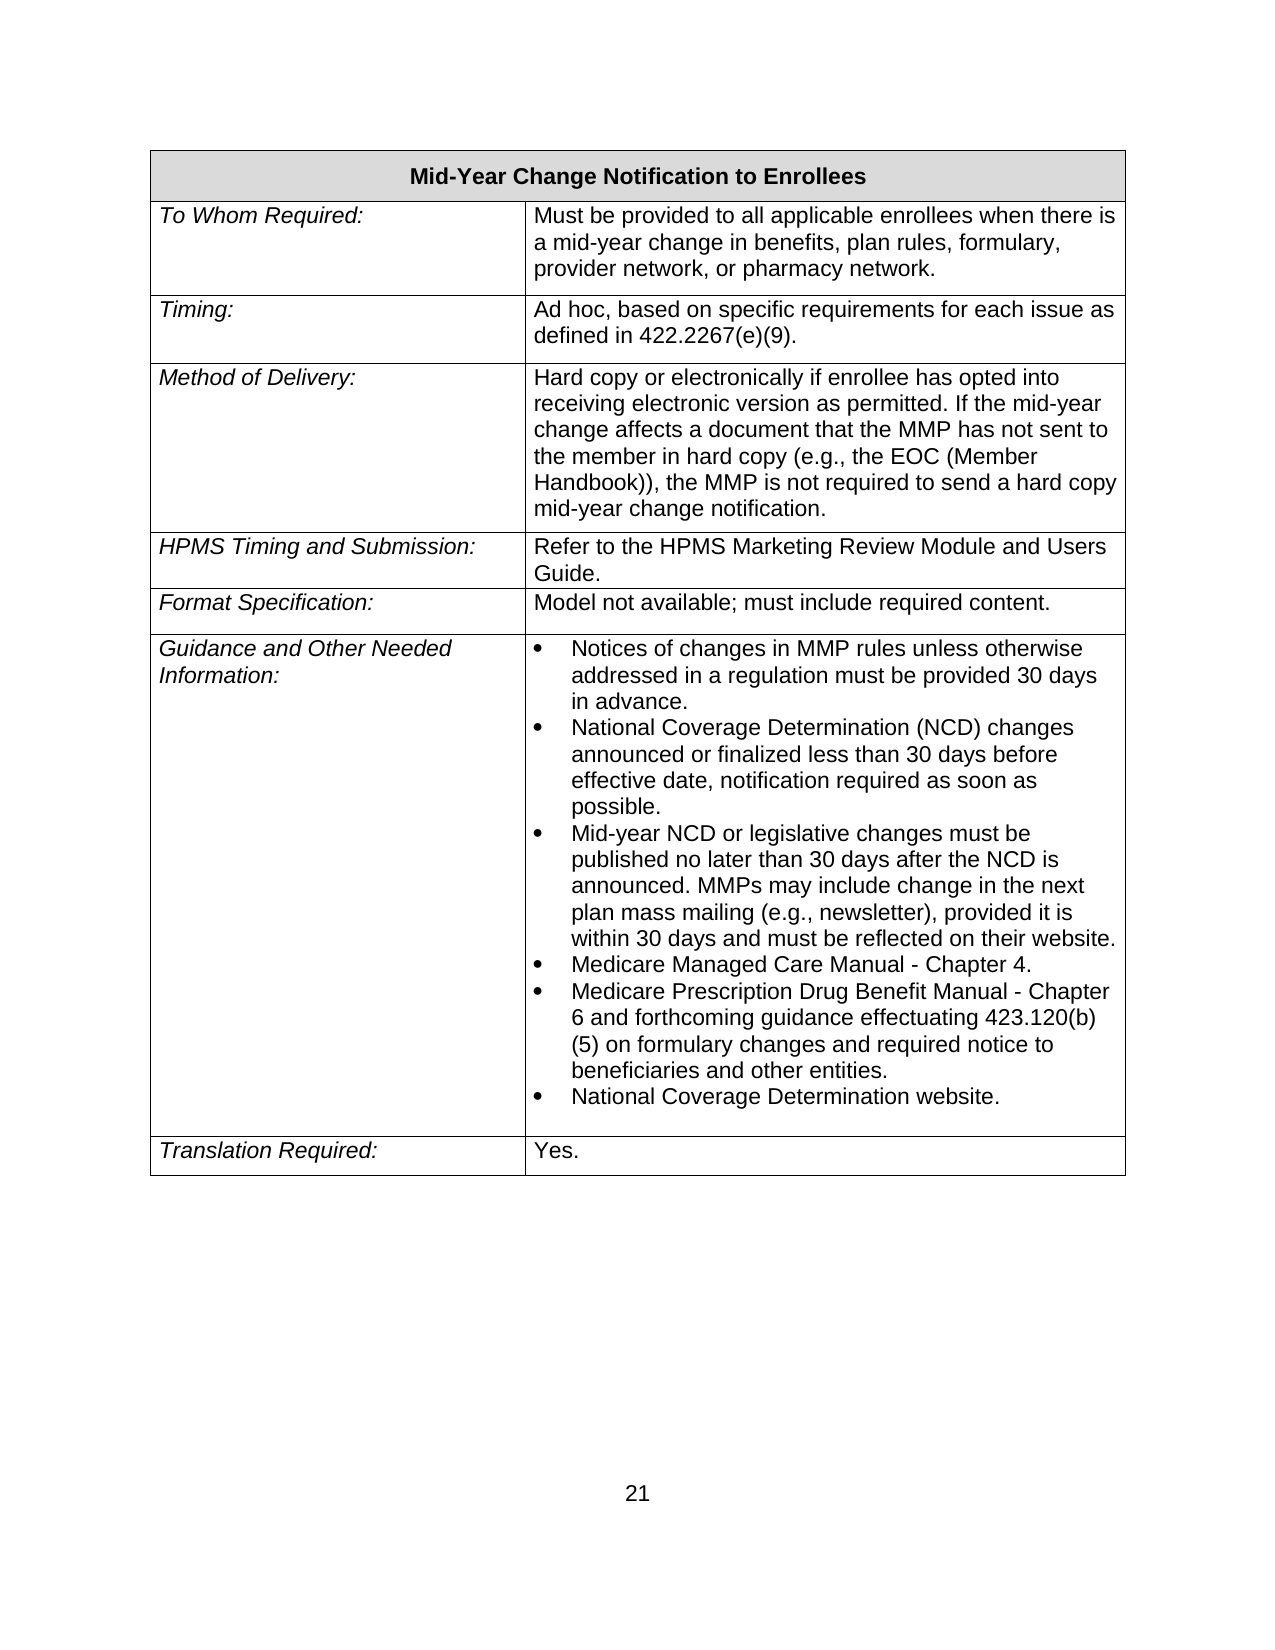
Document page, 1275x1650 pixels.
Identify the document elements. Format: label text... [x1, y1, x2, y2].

table_cell Notices of changes in MMP rules unless otherwise addressed in a regulation must be provided 30 days in advance. National Coverage Determination (NCD) changes announced or finalized less than 30 days before effective date, notification required as soon as possible. Mid-year NCD or legislative changes must be published no later than 30 days after the NCD is announced. MMPs may include change in the next plan mass mailing (e.g., newsletter), provided it is within 30 days and must be reflected on their website. Medicare Managed Care Manual - Chapter 4. Medicare Prescription Drug Benefit Manual - Chapter 6 and forthcoming guidance effectuating 423.120(b)(5) on formulary changes and required notice to beneficiaries and other entities. National Coverage Determination website. [526, 635, 1125, 1136]
table_cell Yes. [526, 1137, 1125, 1175]
table_cell Translation Required: [151, 1137, 525, 1175]
table_cell Refer to the HPMS Marketing Review Module and Users Guide. [526, 533, 1125, 588]
table_header Mid-Year Change Notification to Enrollees [151, 151, 1125, 201]
table_cell Hard copy or electronically if enrollee has opted into receiving electronic version as permitted. If the mid-year change affects a document that the MMP has not sent to the member in hard copy (e.g., the EOC (Member Handbook)), the MMP is not required to send a hard copy mid-year change notification. [526, 364, 1125, 532]
table_cell Method of Delivery: [151, 364, 525, 532]
table_cell To Whom Required: [151, 202, 525, 295]
table_cell HPMS Timing and Submission: [151, 533, 525, 588]
table_cell Timing: [151, 296, 525, 362]
table_cell Guidance and Other Needed Information: [151, 635, 525, 1136]
table_cell Ad hoc, based on specific requirements for each issue as defined in 422.2267(e)(9). [526, 296, 1125, 362]
table_cell Must be provided to all applicable enrollees when there is a mid-year change in benefits, plan rules, formulary, provider network, or pharmacy network. [526, 202, 1125, 295]
table_cell Format Specification: [151, 589, 525, 634]
table_cell Model not available; must include required content. [526, 589, 1125, 634]
